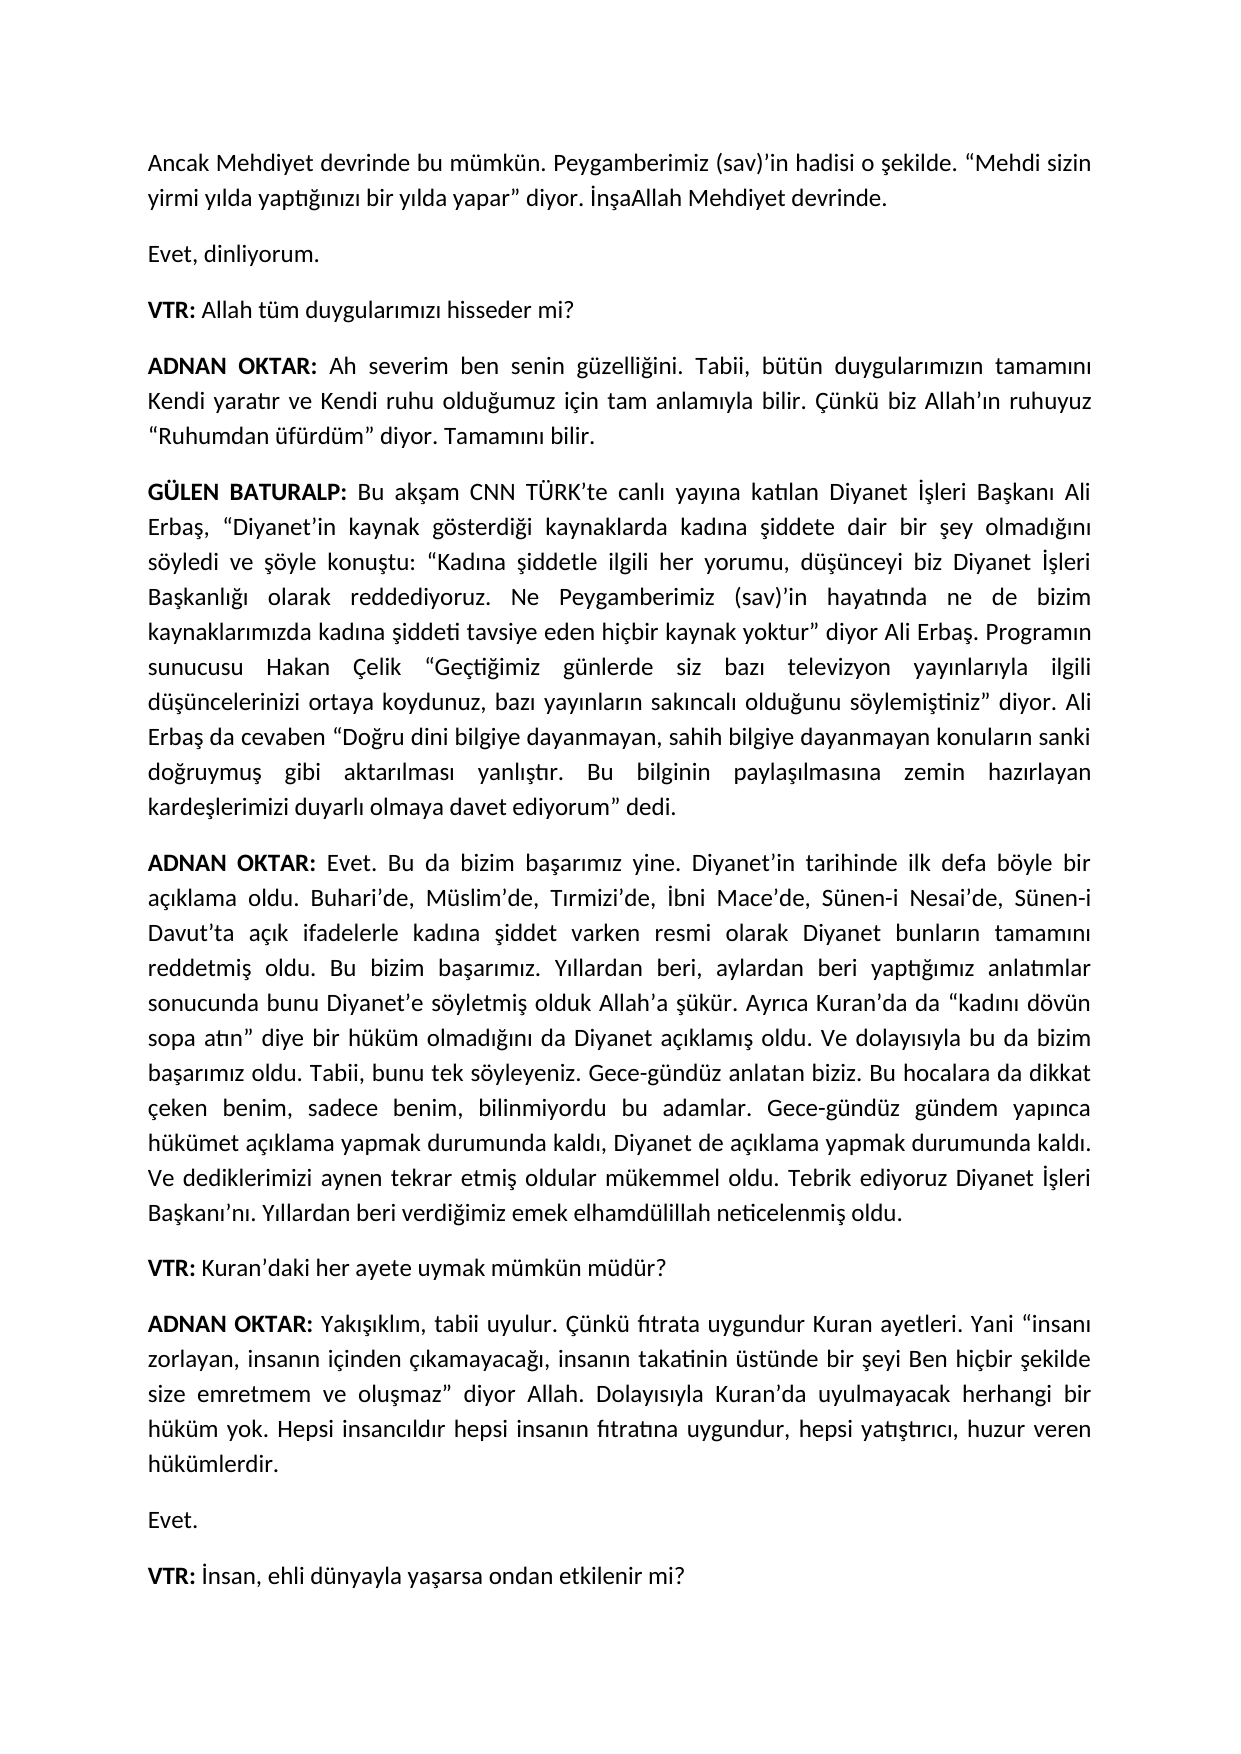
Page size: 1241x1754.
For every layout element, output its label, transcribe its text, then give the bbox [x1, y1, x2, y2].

text Evet. [148, 1504, 1093, 1535]
text VTR: İnsan, ehli dünyayla yaşarsa ondan etkilenir mi? [148, 1560, 1093, 1591]
text Evet, dinliyorum. [148, 238, 1093, 269]
text ADNAN OKTAR: Yakışıklım, tabii uyulur. Çünkü fıtrata uygundur Kuran ayetleri. Yani “insanı zorlayan, insanın içinden çıkamayacağı, insanın takatinin üstünde bir şeyi Ben hiçbir şekilde size emretmem ve oluşmaz” diyor Allah. Dolayısıyla Kuran’da uyulmayacak herhangi bir hüküm yok. Hepsi insancıldır hepsi insanın fıtratına uygundur, hepsi yatıştırıcı, huzur veren hükümlerdir. [148, 1308, 1093, 1479]
text ADNAN OKTAR: Ah severim ben senin güzelliğini. Tabii, bütün duygularımızın tamamını Kendi yaratır ve Kendi ruhu olduğumuz için tam anlamıyla bilir. Çünkü biz Allah’ın ruhuyuz “Ruhumdan üfürdüm” diyor. Tamamını bilir. [148, 350, 1093, 451]
text GÜLEN BATURALP: Bu akşam CNN TÜRK’te canlı yayına katılan Diyanet İşleri Başkanı Ali Erbaş, “Diyanet’in kaynak gösterdiği kaynaklarda kadına şiddete dair bir şey olmadığını söyledi ve şöyle konuştu: “Kadına şiddetle ilgili her yorumu, düşünceyi biz Diyanet İşleri Başkanlığı olarak reddediyoruz. Ne Peygamberimiz (sav)’in hayatında ne de bizim kaynaklarımızda kadına şiddeti tavsiye eden hiçbir kaynak yoktur” diyor Ali Erbaş. Programın sunucusu Hakan Çelik “Geçtiğimiz günlerde siz bazı televizyon yayınlarıyla ilgili düşüncelerinizi ortaya koydunuz, bazı yayınların sakıncalı olduğunu söylemiştiniz” diyor. Ali Erbaş da cevaben “Doğru dini bilgiye dayanmayan, sahih bilgiye dayanmayan konuların sanki doğruymuş gibi aktarılması yanlıştır. Bu bilginin paylaşılmasına zemin hazırlayan kardeşlerimizi duyarlı olmaya davet ediyorum” dedi. [148, 476, 1093, 821]
text VTR: Allah tüm duygularımızı hisseder mi? [148, 294, 1093, 325]
text ADNAN OKTAR: Evet. Bu da bizim başarımız yine. Diyanet’in tarihinde ilk defa böyle bir açıklama oldu. Buhari’de, Müslim’de, Tırmizi’de, İbni Mace’de, Sünen-i Nesai’de, Sünen-i Davut’ta açık ifadelerle kadına şiddet varken resmi olarak Diyanet bunların tamamını reddetmiş oldu. Bu bizim başarımız. Yıllardan beri, aylardan beri yaptığımız anlatımlar sonucunda bunu Diyanet’e söyletmiş olduk Allah’a şükür. Ayrıca Kuran’da da “kadını dövün sopa atın” diye bir hüküm olmadığını da Diyanet açıklamış oldu. Ve dolayısıyla bu da bizim başarımız oldu. Tabii, bunu tek söyleyeniz. Gece-gündüz anlatan biziz. Bu hocalara da dikkat çeken benim, sadece benim, bilinmiyordu bu adamlar. Gece-gündüz gündem yapınca hükümet açıklama yapmak durumunda kaldı, Diyanet de açıklama yapmak durumunda kaldı. Ve dediklerimizi aynen tekrar etmiş oldular mükemmel oldu. Tebrik ediyoruz Diyanet İşleri Başkanı’nı. Yıllardan beri verdiğimiz emek elhamdülillah neticelenmiş oldu. [148, 847, 1093, 1227]
text VTR: Kuran’daki her ayete uymak mümkün müdür? [148, 1253, 1093, 1283]
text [148, 148, 1093, 213]
